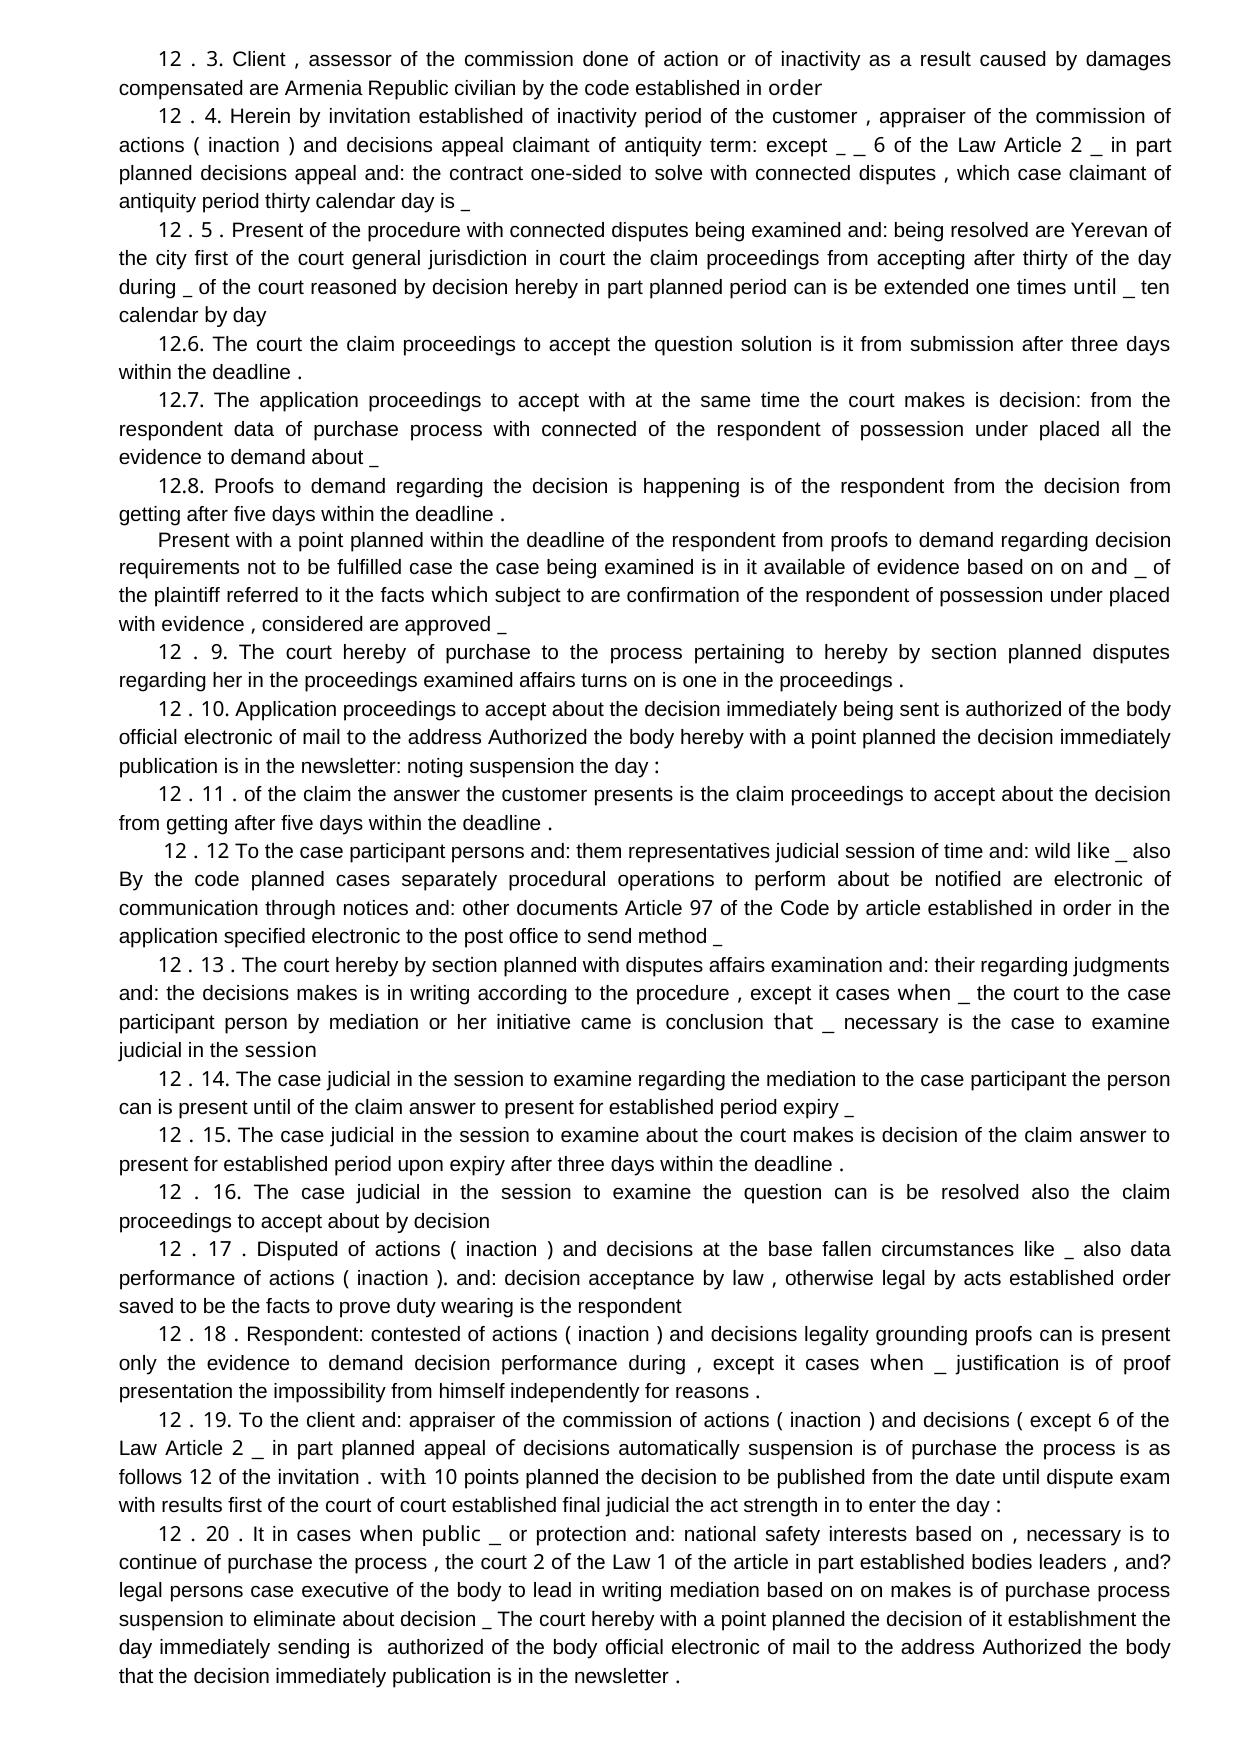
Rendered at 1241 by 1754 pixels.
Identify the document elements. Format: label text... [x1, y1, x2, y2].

text 12 . 11 . of the claim the answer the customer presents is the claim proceedings to accept about the decision from getting after five days within the deadline . [118, 779, 1171, 836]
text 12.6. The court the claim proceedings to accept the question solution is it from submission after three days within the deadline . [118, 329, 1171, 386]
text 12 . 16. The case judicial in the session to examine the question can is be resolved also the claim proceedings to accept about by decision [118, 1177, 1171, 1234]
text 12 . 13 . The court hereby by section planned with disputes affairs examination and: their regarding judgments and: the decisions makes is in writing according to the procedure , except it cases when _ the court to the case participant person by mediation or her initiative came is conclusion that _ necessary is the case to examine judicial in the session [118, 950, 1171, 1064]
text Present with a point planned within the deadline of the respondent from proofs to demand regarding decision requirements not to be fulfilled case the case being examined is in it available of evidence based on on and _ of the plaintiff referred to it the facts which subject to are confirmation of the respondent of possession under placed with evidence , considered are approved _ [118, 528, 1171, 637]
text 12 . 15. The case judicial in the session to examine about the court makes is decision of the claim answer to present for established period upon expiry after three days within the deadline . [118, 1121, 1171, 1177]
text 12 . 5 . Present of the procedure with connected disputes being examined and: being resolved are Yerevan of the city first of the court general jurisdiction in court the claim proceedings from accepting after thirty of the day during _ of the court reasoned by decision hereby in part planned period can is be extended one times until _ ten calendar by day [118, 215, 1171, 329]
text 12.8. Proofs to demand regarding the decision is happening is of the respondent from the decision from getting after five days within the deadline . [118, 471, 1171, 528]
text 12 . 18 . Respondent: contested of actions ( inaction ) and decisions legality grounding proofs can is present only the evidence to demand decision performance during , except it cases when _ justification is of proof presentation the impossibility from himself independently for reasons . [118, 1319, 1171, 1405]
text 12 . 19. To the client and: appraiser of the commission of actions ( inaction ) and decisions ( except 6 of the Law Article 2 _ in part planned appeal of decisions automatically suspension is of purchase the process is as follows 12 of the invitation . with 10 points planned the decision to be published from the date until dispute exam with results first of the court of court established final judicial the act strength in to enter the day : [118, 1405, 1171, 1519]
text 12 . 10. Application proceedings to accept about the decision immediately being sent is authorized of the body official electronic of mail to the address Authorized the body hereby with a point planned the decision immediately publication is in the newsletter: noting suspension the day : [118, 694, 1171, 779]
text 12 . 3. Client , assessor of the commission done of action or of inactivity as a result caused by damages compensated are Armenia Republic civilian by the code established in order [118, 44, 1171, 101]
text 12 . 4. Herein by invitation established of inactivity period of the customer , appraiser of the commission of actions ( inaction ) and decisions appeal claimant of antiquity term: except _ _ 6 of the Law Article 2 _ in part planned decisions appeal and: the contract one-sided to solve with connected disputes , which case claimant of antiquity period thirty calendar day is _ [118, 101, 1171, 215]
text 12 . 12 To the case participant persons and: them representatives judicial session of time and: wild like _ also By the code planned cases separately procedural operations to perform about be notified are electronic of communication through notices and: other documents Article 97 of the Code by article established in order in the application specified electronic to the post office to send method _ [118, 836, 1171, 950]
text 12.7. The application proceedings to accept with at the same time the court makes is decision: from the respondent data of purchase process with connected of the respondent of possession under placed all the evidence to demand about _ [118, 386, 1171, 471]
text 12 . 17 . Disputed of actions ( inaction ) and decisions at the base fallen circumstances like _ also data performance of actions ( inaction ). and: decision acceptance by law , otherwise legal by acts established order saved to be the facts to prove duty wearing is the respondent [118, 1234, 1171, 1319]
text 12 . 20 . It in cases when public _ or protection and: national safety interests based on , necessary is to continue of purchase the process , the court 2 of the Law 1 of the article in part established bodies leaders , and? legal persons case executive of the body to lead in writing mediation based on on makes is of purchase process suspension to eliminate about decision _ The court hereby with a point planned the decision of it establishment the day immediately sending is authorized of the body official electronic of mail to the address Authorized the body that the decision immediately publication is in the newsletter . [118, 1519, 1171, 1689]
text 12 . 14. The case judicial in the session to examine regarding the mediation to the case participant the person can is present until of the claim answer to present for established period expiry _ [118, 1064, 1171, 1121]
text 12 . 9. The court hereby of purchase to the process pertaining to hereby by section planned disputes regarding her in the proceedings examined affairs turns on is one in the proceedings . [118, 637, 1171, 694]
